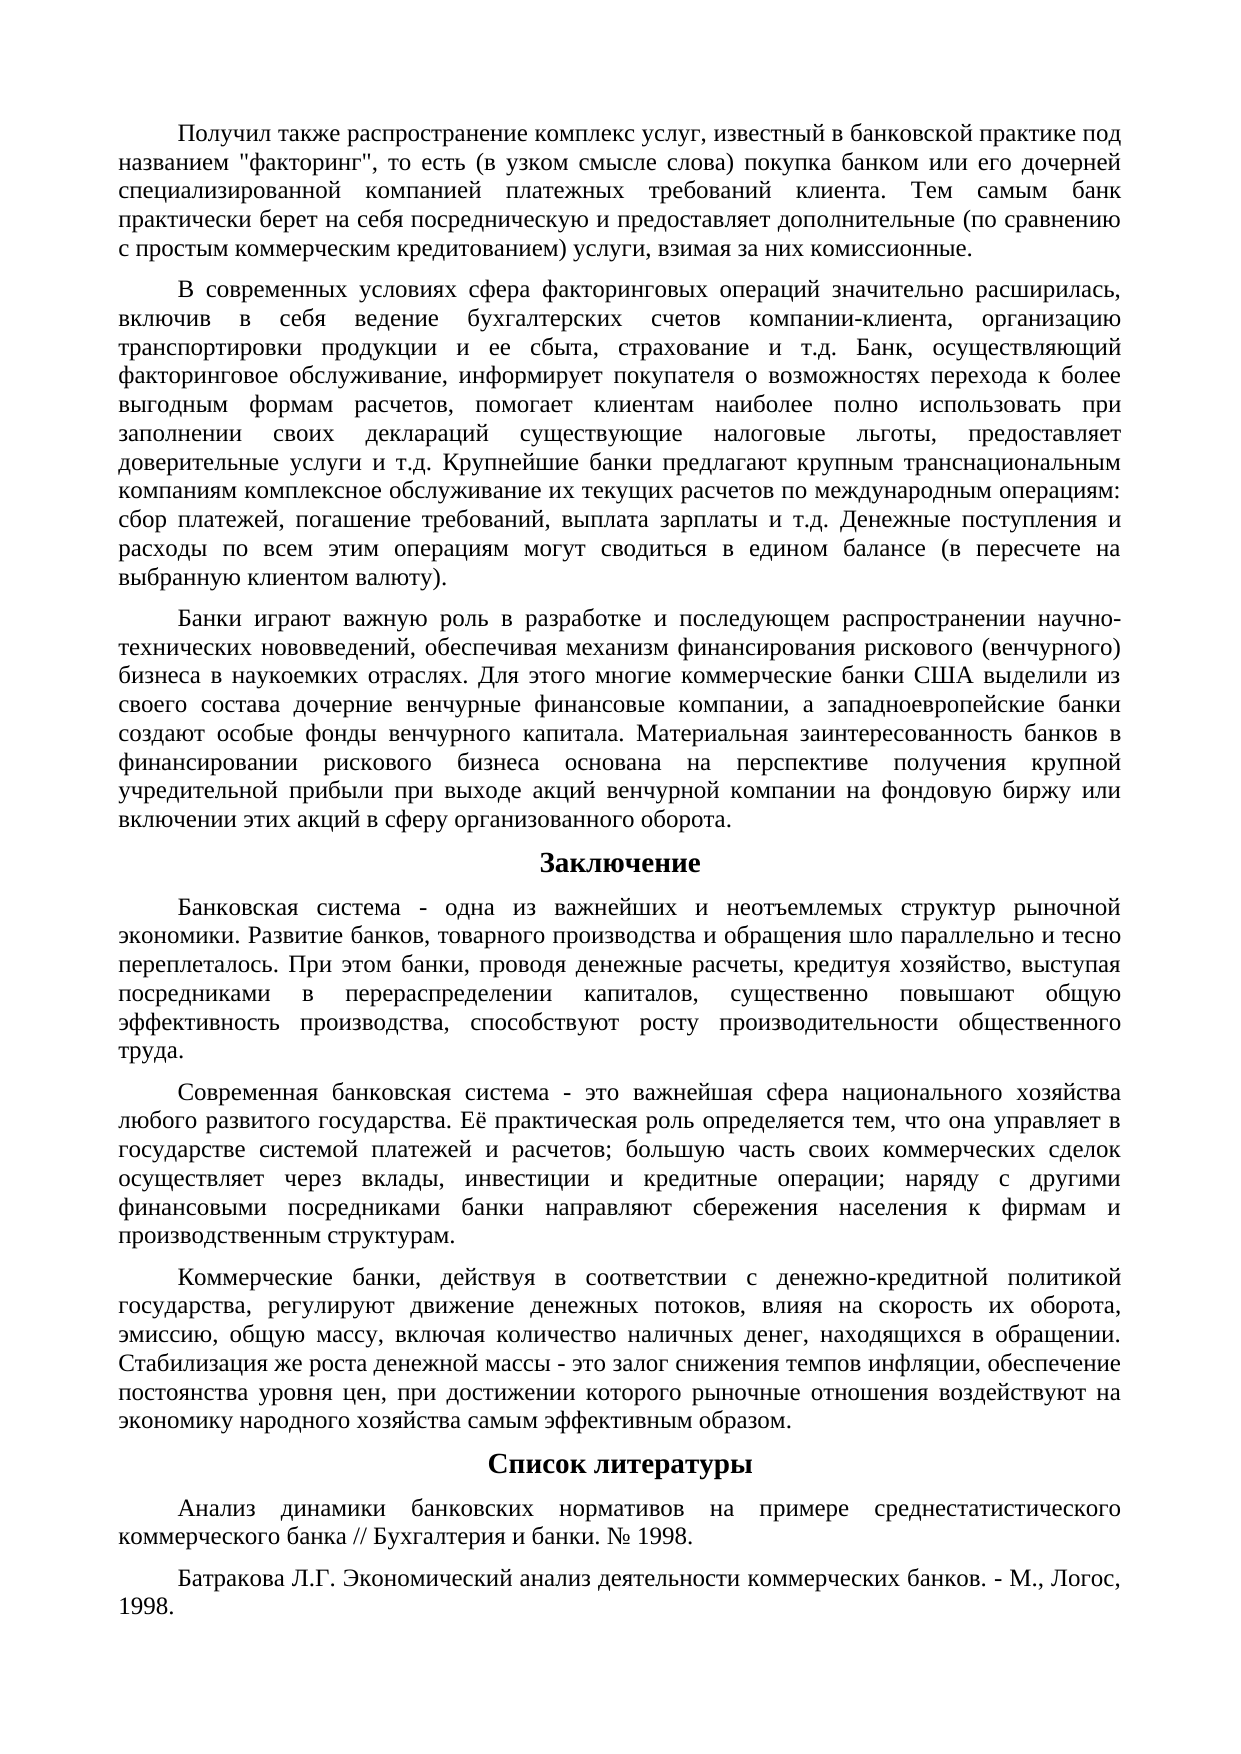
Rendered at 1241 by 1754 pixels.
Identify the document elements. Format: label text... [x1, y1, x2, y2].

text Получил также распространение комплекс услуг, известный в банковской практике под названием "факторинг", то есть (в узком смысле слова) покупка банком или его дочерней специализированной компанией платежных требований клиента. Тем самым банк практически берет на себя посредническую и предоставляет дополнительные (по сравнению с простым коммерческим кредитованием) услуги, взимая за них комиссионные. [118, 118, 1122, 262]
text Коммерческие банки, действуя в соответствии с денежно-кредитной политикой государства, регулируют движение денежных потоков, влияя на скорость их оборота, эмиссию, общую массу, включая количество наличных денег, находящихся в обращении. Стабилизация же роста денежной массы - это залог снижения темпов инфляции, обеспечение постоянства уровня цен, при достижении которого рыночные отношения воздействуют на экономику народного хозяйства самым эффективным образом. [118, 1262, 1122, 1434]
text Заключение [118, 846, 1122, 879]
text Банки играют важную роль в разработке и последующем распространении научно-технических нововведений, обеспечивая механизм финансирования рискового (венчурного) бизнеса в наукоемких отраслях. Для этого многие коммерческие банки США выделили из своего состава дочерние венчурные финансовые компании, а западноевропейские банки создают особые фонды венчурного капитала. Материальная заинтересованность банков в финансировании рискового бизнеса основана на перспективе получения крупной учредительной прибыли при выходе акций венчурной компании на фондовую биржу или включении этих акций в сферу организованного оборота. [118, 603, 1122, 833]
text Банковская система - одна из важнейших и неотъемлемых структур рыночной экономики. Развитие банков, товарного производства и обращения шло параллельно и тесно переплеталось. При этом банки, проводя денежные расчеты, кредитуя хозяйство, выступая посредниками в перераспределении капиталов, существенно повышают общую эффективность производства, способствуют росту производительности общественного труда. [118, 892, 1122, 1064]
text В современных условиях сфера факторинговых операций значительно расширилась, включив в себя ведение бухгалтерских счетов компании-клиента, организацию транспортировки продукции и ее сбыта, страхование и т.д. Банк, осуществляющий факторинговое обслуживание, информирует покупателя о возможностях перехода к более выгодным формам расчетов, помогает клиентам наиболее полно использовать при заполнении своих деклараций существующие налоговые льготы, предоставляет доверительные услуги и т.д. Крупнейшие банки предлагают крупным транснациональным компаниям комплексное обслуживание их текущих расчетов по международным операциям: сбор платежей, погашение требований, выплата зарплаты и т.д. Денежные поступления и расходы по всем этим операциям могут сводиться в едином балансе (в пересчете на выбранную клиентом валюту). [118, 274, 1122, 591]
text Анализ динамики банковских нормативов на примере среднестатистического коммерческого банка // Бухгалтерия и банки. № 1998. [118, 1493, 1122, 1550]
text Батракова Л.Г. Экономический анализ деятельности коммерческих банков. - М., Логос, 1998. [118, 1563, 1122, 1620]
text Современная банковская система - это важнейшая сфера национального хозяйства любого развитого государства. Её практическая роль определяется тем, что она управляет в государстве системой платежей и расчетов; большую часть своих коммерческих сделок осуществляет через вклады, инвестиции и кредитные операции; наряду с другими финансовыми посредниками банки направляют сбережения населения к фирмам и производственным структурам. [118, 1077, 1122, 1249]
text Список литературы [118, 1447, 1122, 1480]
